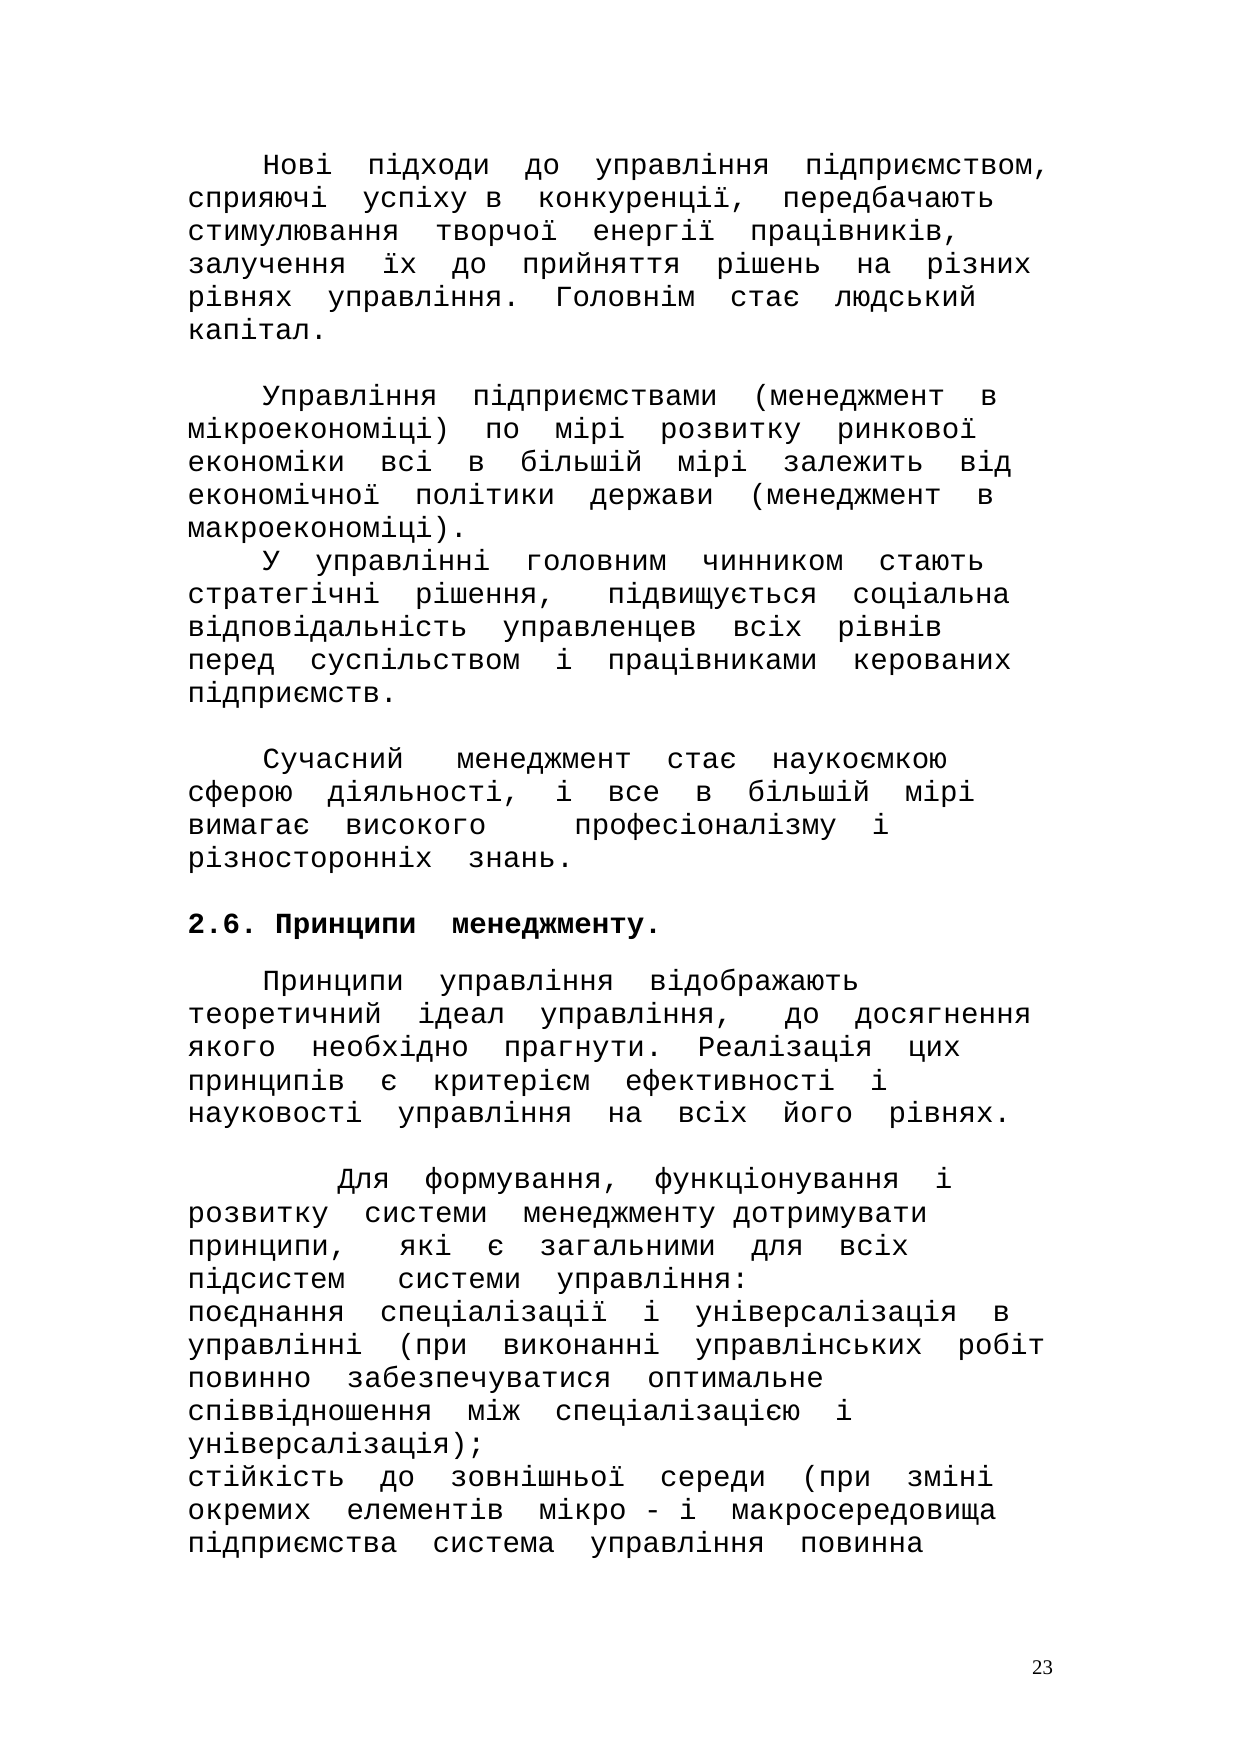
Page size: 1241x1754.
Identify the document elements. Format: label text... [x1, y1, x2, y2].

text поєднання спеціалізації і універсалізація в управлінні (при виконанні управлінських робіт повинно забезпечуватися оптимальне співвідношення між спеціалізацією і універсалізація); [187, 1297, 1053, 1462]
text Для формування, функціонування і розвитку системи менеджменту дотримувати принципи, які є загальними для всіх підсистем системи управління: [187, 1165, 1053, 1297]
text Управління підприємствами (менеджмент в мікроекономіці) по мірі розвитку ринкової економіки всі в більшій мірі залежить від економічної політики держави (менеджмент в макроекономіці). [187, 381, 1053, 546]
text Принципи управління відображають теоретичний ідеал управління, до досягнення якого необхідно прагнути. Реалізація цих принципів є критерієм ефективності і науковості управління на всіх його рівнях. [187, 967, 1053, 1132]
text Сучасний менеджмент стає наукоємкою сферою діяльності, і все в більшій мірі вимагає високого професіоналізму і різносторонніх знань. [187, 744, 1053, 876]
text 2.6. Принципи менеджменту. [187, 909, 1053, 942]
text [187, 1462, 1053, 1561]
text Нові підходи до управління підприємством, сприяючі успіху в конкуренції, передбачають стимулювання творчої енергії працівників, залучення їх до прийняття рішень на різних рівнях управління. Головнім стає людський капітал. [187, 150, 1053, 348]
text У управлінні головним чинником стають стратегічні рішення, підвищується соціальна відповідальність управленцев всіх рівнів перед суспільством і працівниками керованих підприємств. [187, 546, 1053, 711]
